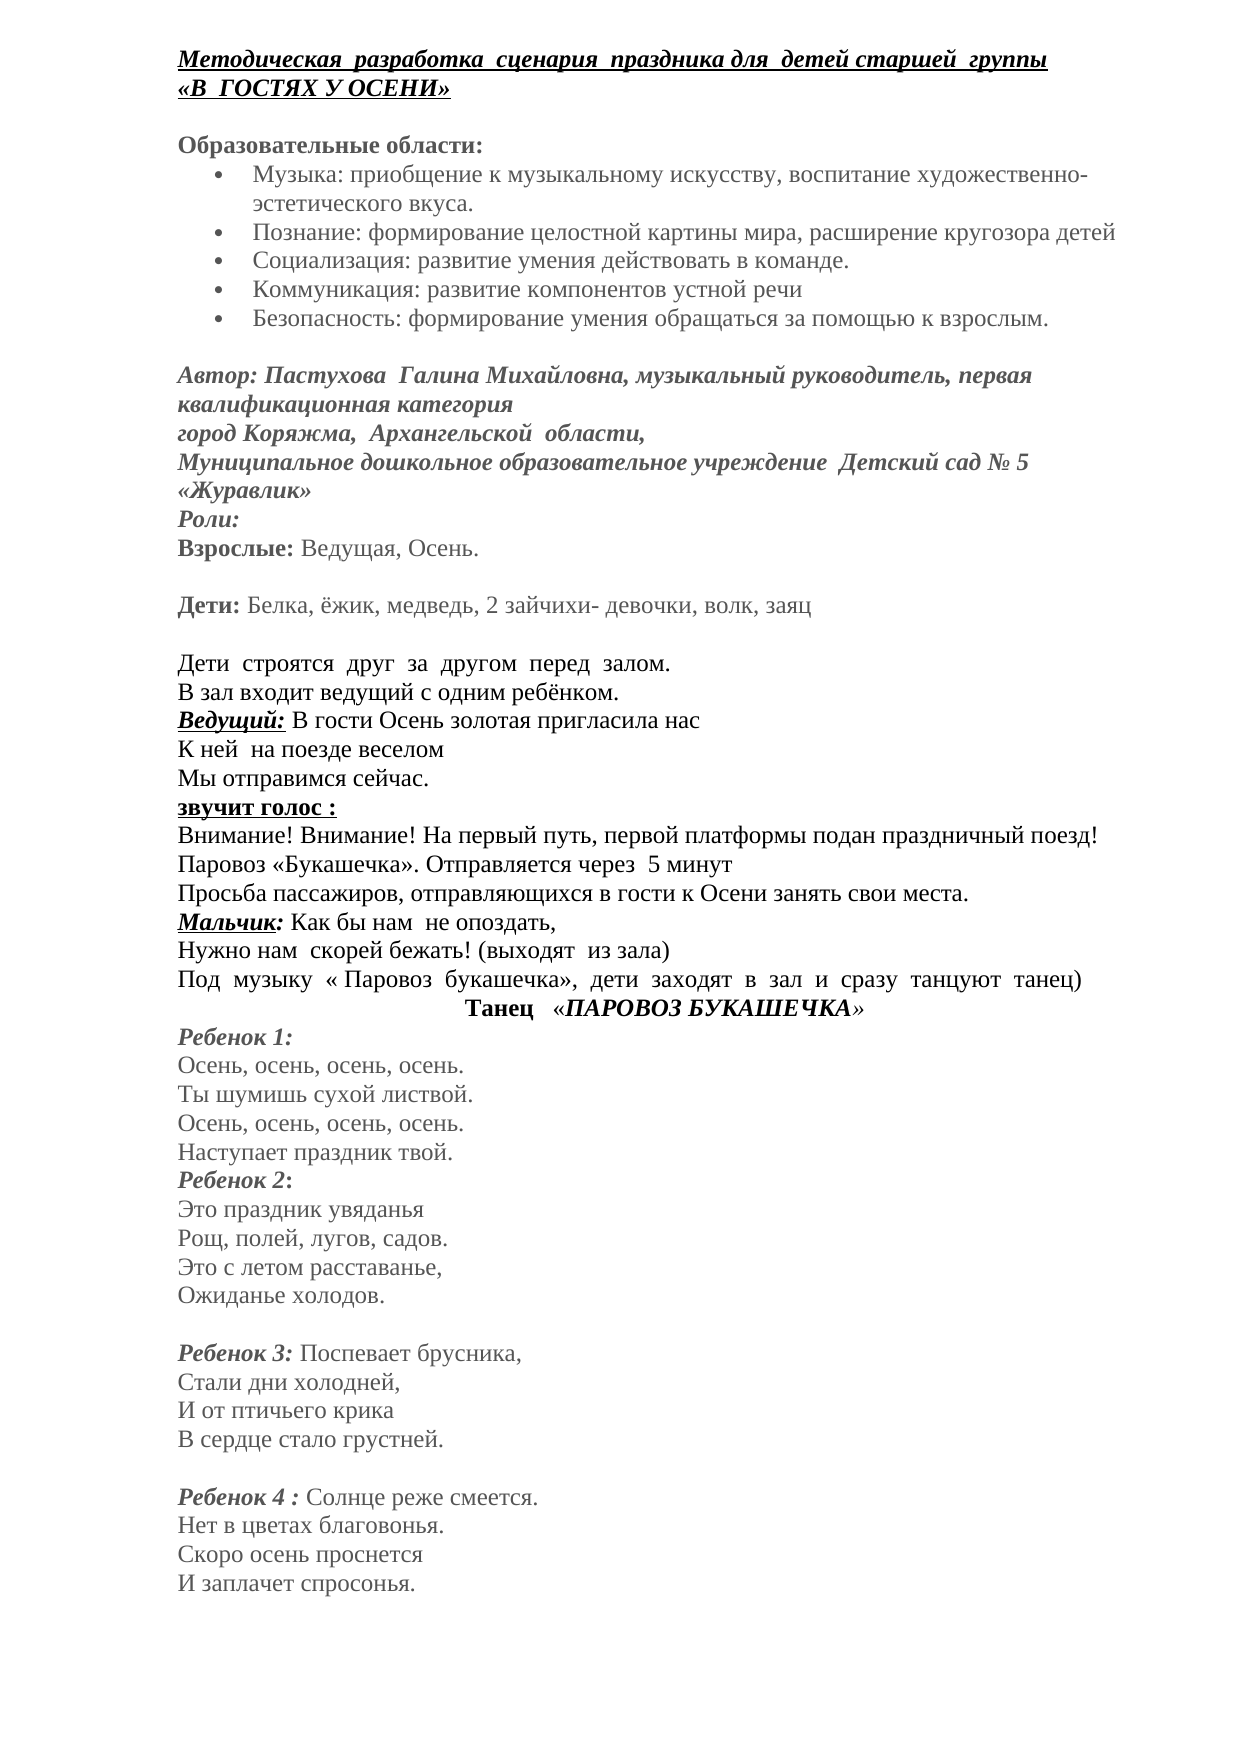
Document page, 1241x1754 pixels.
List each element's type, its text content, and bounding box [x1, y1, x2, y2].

text Это праздник увяданья Рощ, полей, лугов, садов. Это с летом расставанье, Ожиданье холодов. Ребенок 3: Поспевает брусника, Стали дни холодней, И от птичьего крика В сердце стало грустней. Ребенок 4 : Солнце реже смеется. Нет в цветах благовонья. Скоро осень проснется И заплачет спросонья. [177, 1194, 1152, 1625]
text Образовательные области: [177, 131, 1152, 159]
text Муниципальное дошкольное образовательное учреждение Детский сад № 5 «Журавлик» [177, 447, 1152, 504]
text Внимание! Внимание! На первый путь, первой платформы подан праздничный поезд! Паровоз «Букашечка». Отправляется через 5 минут [177, 821, 1152, 878]
text Ребенок 1: [177, 1022, 1152, 1051]
text Автор: Пастухова Галина Михайловна, музыкальный руководитель, первая квалификационная категория город Коряжма, Архангельской области, [177, 332, 1152, 447]
text Методическая разработка сценария праздника для детей старшей группы [177, 44, 1152, 73]
text Ведущий: В гости Осень золотая пригласила нас [177, 706, 1152, 734]
text Просьба пассажиров, отправляющихся в гости к Осени занять свои места. [177, 878, 1152, 907]
text Роли: [177, 504, 1152, 533]
text звучит голос : [177, 792, 1152, 821]
text Под музыку « Паровоз букашечка», дети заходят в зал и сразу танцуют танец) [177, 964, 1152, 993]
text Мы отправимся сейчас. [177, 763, 1152, 792]
list Безопасность: формирование умения обращаться за помощью к взрослым. [215, 303, 1152, 332]
text Танец «ПАРОВОЗ БУКАШЕЧКА» [177, 993, 1152, 1022]
list Познание: формирование целостной картины мира, расширение кругозора детей [215, 217, 1152, 246]
list Коммуникация: развитие компонентов устной речи [215, 274, 1152, 303]
text В зал входит ведущий с одним ребёнком. [177, 677, 1152, 706]
list Социализация: развитие умения действовать в команде. [215, 246, 1152, 274]
text К ней на поезде веселом [177, 734, 1152, 763]
text Дети строятся друг за другом перед залом. [177, 648, 1152, 677]
list Музыка: приобщение к музыкальному искусству, воспитание художественно-эстетического вкуса. [215, 159, 1152, 217]
text Мальчик: Как бы нам не опоздать, [177, 907, 1152, 936]
text Взрослые: Ведущая, Осень. Дети: Белка, ёжик, медведь, 2 зайчихи- девочки, волк, заяц [177, 533, 1152, 619]
text Осень, осень, осень, осень. Ты шумишь сухой листвой. Осень, осень, осень, осень. Наступает праздник твой. Ребенок 2: [177, 1051, 1152, 1194]
text «В ГОСТЯХ У ОСЕНИ» [177, 73, 1152, 102]
text Нужно нам скорей бежать! (выходят из зала) [177, 936, 1152, 964]
